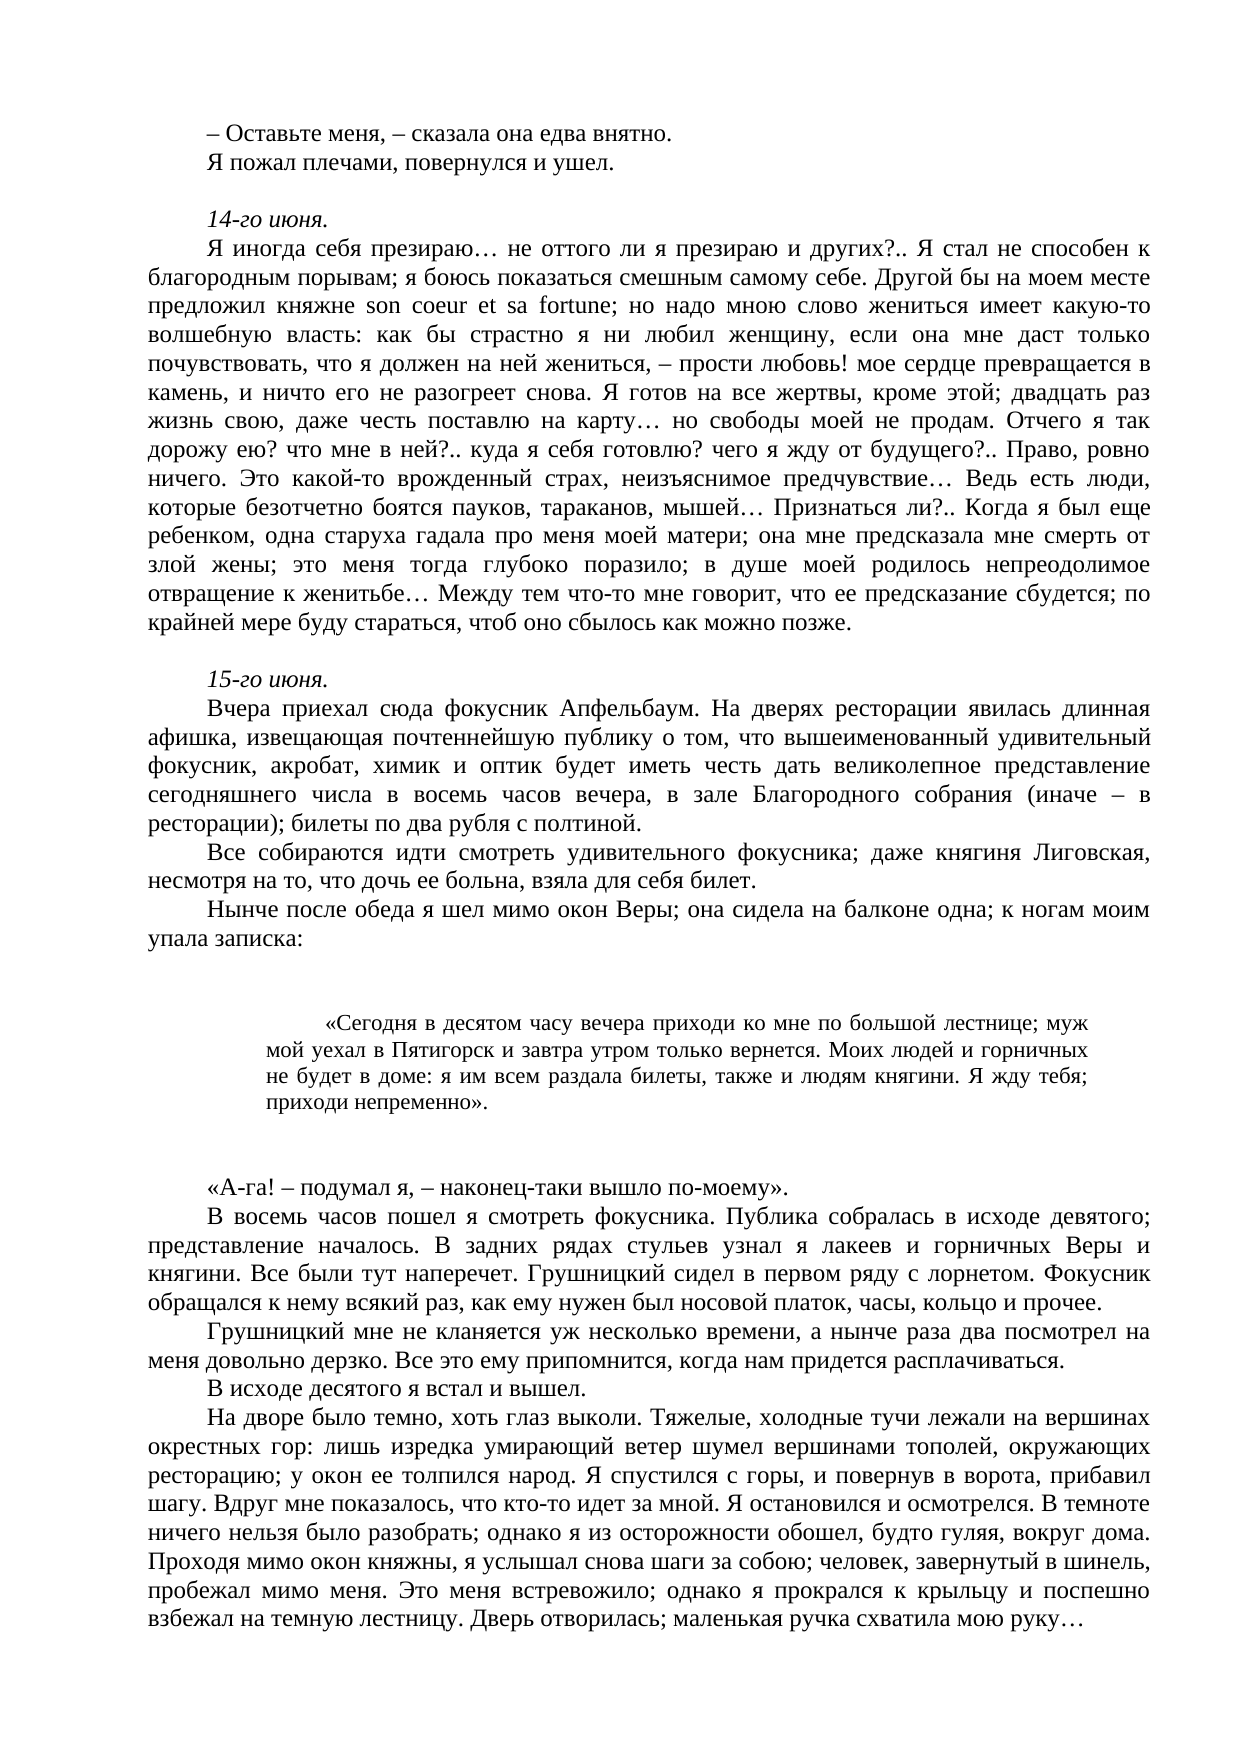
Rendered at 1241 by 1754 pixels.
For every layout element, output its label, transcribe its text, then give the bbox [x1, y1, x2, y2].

text Вчера приехал сюда фокусник Апфельбаум. На дверях ресторации явилась длинная афишка, извещающая почтеннейшую публику о том, что вышеименованный удивительный фокусник, акробат, химик и оптик будет иметь честь дать великолепное представление сегодняшнего числа в восемь часов вечера, в зале Благородного собрания (иначе – в ресторации); билеты по два рубля с полтиной. [148, 693, 1152, 837]
text «А-га! – подумал я, – наконец-таки вышло по-моему». [148, 1172, 1152, 1201]
text – Оставьте меня, – сказала она едва внятно. [148, 118, 1152, 147]
text «Сегодня в десятом часу вечера приходи ко мне по большой лестнице; муж мой уехал в Пятигорск и завтра утром только вернется. Моих людей и горничных не будет в доме: я им всем раздала билеты, также и людям княгини. Я жду тебя; приходи непременно». [266, 1009, 1089, 1115]
text 15-го июня. [148, 664, 1152, 693]
text Я иногда себя презираю… не оттого ли я презираю и других?.. Я стал не способен к благородным порывам; я боюсь показаться смешным самому себе. Другой бы на моем месте предложил княжне son coeur et sa fortune; но надо мною слово жениться имеет какую-то волшебную власть: как бы страстно я ни любил женщину, если она мне даст только почувствовать, что я должен на ней жениться, – прости любовь! мое сердце превращается в камень, и ничто его не разогреет снова. Я готов на все жертвы, кроме этой; двадцать раз жизнь свою, даже честь поставлю на карту… но свободы моей не продам. Отчего я так дорожу ею? что мне в ней?.. куда я себя готовлю? чего я жду от будущего?.. Право, ровно ничего. Это какой-то врожденный страх, неизъяснимое предчувствие… Ведь есть люди, которые безотчетно боятся пауков, тараканов, мышей… Признаться ли?.. Когда я был еще ребенком, одна старуха гадала про меня моей матери; она мне предсказала мне смерть от злой жены; это меня тогда глубоко поразило; в душе моей родилось непреодолимое отвращение к женитьбе… Между тем что-то мне говорит, что ее предсказание сбудется; по крайней мере буду стараться, чтоб оно сбылось как можно позже. [148, 233, 1152, 636]
text Все собираются идти смотреть удивительного фокусника; даже княгиня Лиговская, несмотря на то, что дочь ее больна, взяла для себя билет. [148, 837, 1152, 894]
text В восемь часов пошел я смотреть фокусника. Публика собралась в исходе девятого; представление началось. В задних рядах стульев узнал я лакеев и горничных Веры и княгини. Все были тут наперечет. Грушницкий сидел в первом ряду с лорнетом. Фокусник обращался к нему всякий раз, как ему нужен был носовой платок, часы, кольцо и прочее. [148, 1201, 1152, 1316]
text 14-го июня. [148, 204, 1152, 233]
text Нынче после обеда я шел мимо окон Веры; она сидела на балконе одна; к ногам моим упала записка: [148, 894, 1152, 952]
text В исходе десятого я встал и вышел. [148, 1373, 1152, 1402]
text Я пожал плечами, повернулся и ушел. [148, 147, 1152, 176]
text На дворе было темно, хоть глаз выколи. Тяжелые, холодные тучи лежали на вершинах окрестных гор: лишь изредка умирающий ветер шумел вершинами тополей, окружающих ресторацию; у окон ее толпился народ. Я спустился с горы, и повернув в ворота, прибавил шагу. Вдруг мне показалось, что кто-то идет за мной. Я остановился и осмотрелся. В темноте ничего нельзя было разобрать; однако я из осторожности обошел, будто гуляя, вокруг дома. Проходя мимо окон княжны, я услышал снова шаги за собою; человек, завернутый в шинель, пробежал мимо меня. Это меня встревожило; однако я прокрался к крыльцу и поспешно взбежал на темную лестницу. Дверь отворилась; маленькая ручка схватила мою руку… [148, 1402, 1152, 1632]
text Грушницкий мне не кланяется уж несколько времени, а нынче раза два посмотрел на меня довольно дерзко. Все это ему припомнится, когда нам придется расплачиваться. [148, 1316, 1152, 1373]
